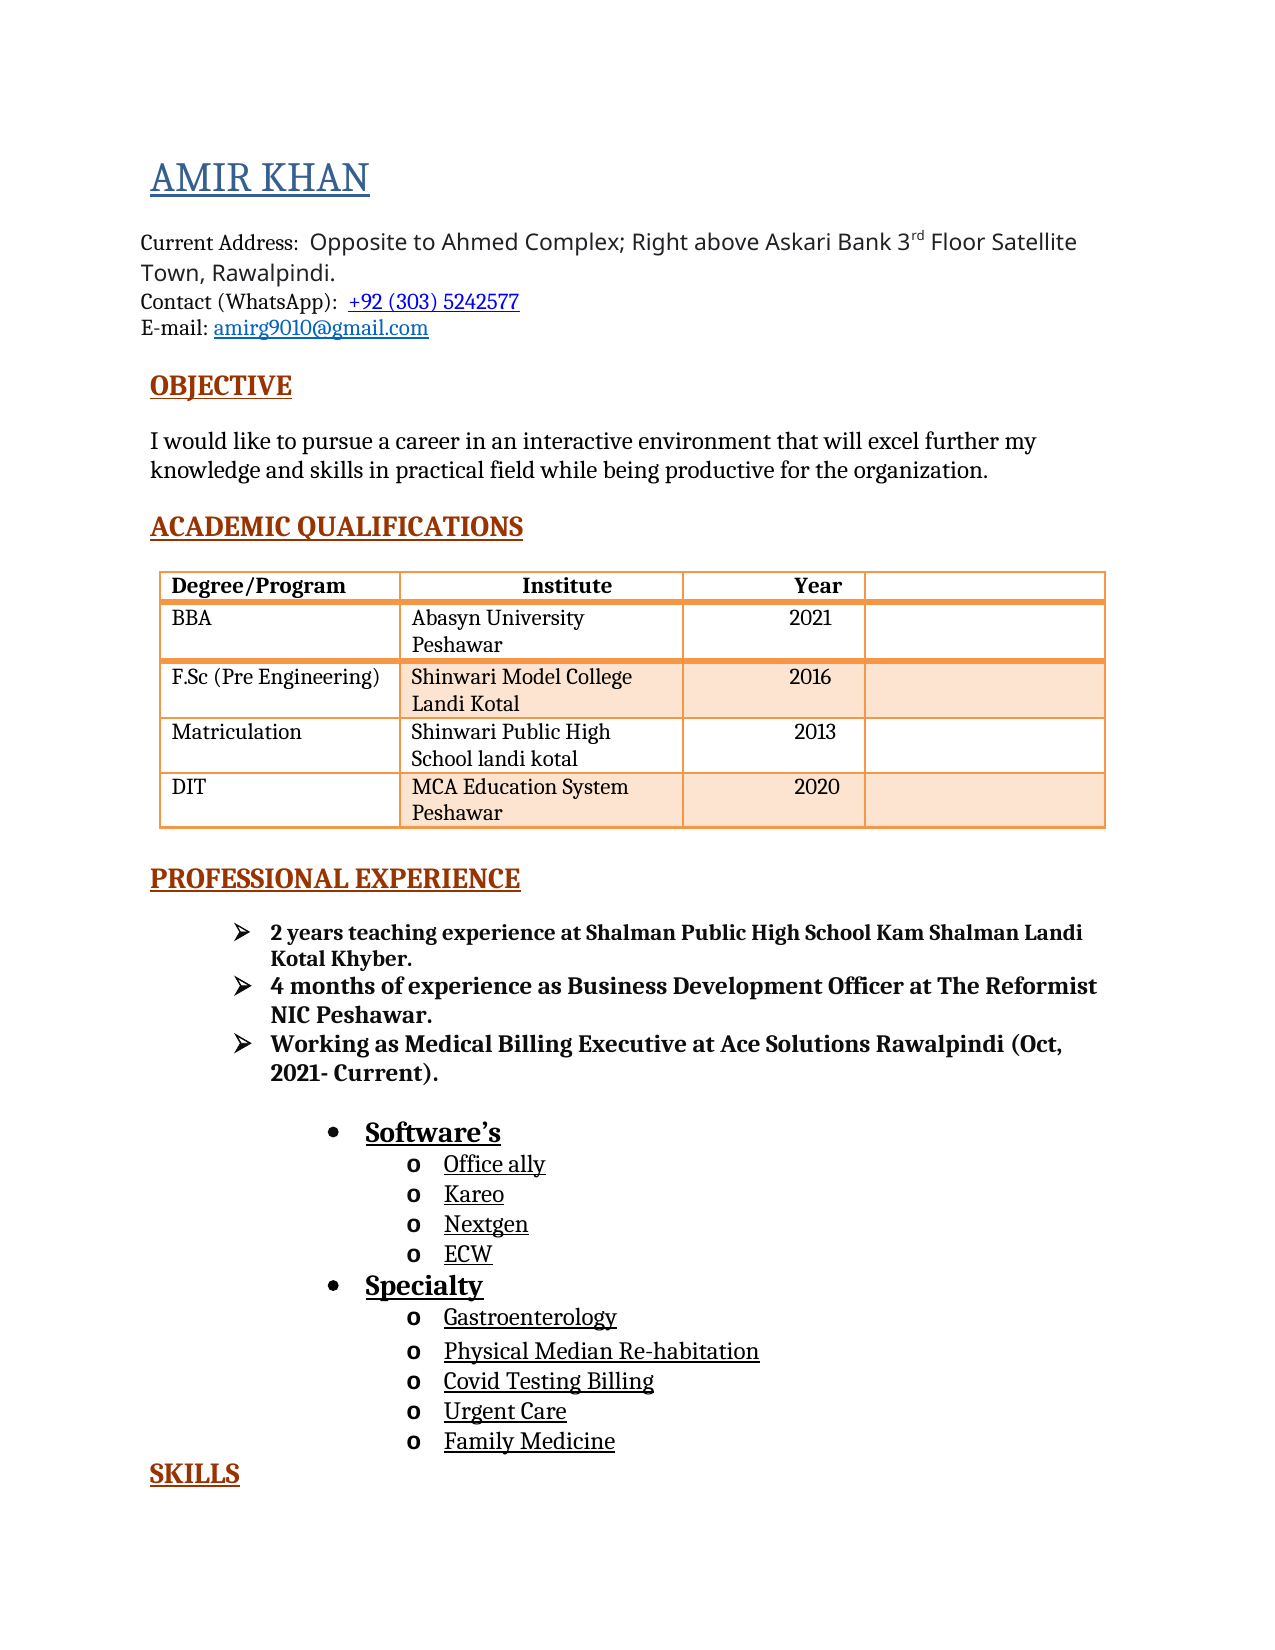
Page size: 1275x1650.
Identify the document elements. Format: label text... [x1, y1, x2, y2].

table_cell [866, 719, 1104, 772]
text Current Address: Opposite to Ahmed Complex; Right above Askari Bank 3rd Floor Satellite Town, Rawalpindi. [141, 226, 1125, 288]
list ECW [406, 1239, 1125, 1269]
text AMIR KHAN [150, 154, 1125, 202]
list Urgent Care [406, 1397, 1125, 1427]
list Covid Testing Billing [406, 1367, 1125, 1397]
table_cell MCA Education System Peshawar [401, 774, 682, 826]
table_cell 2021 [684, 605, 864, 658]
table_cell Shinwari Model College Landi Kotal [401, 664, 682, 717]
table_cell Matriculation [161, 719, 399, 772]
table_cell BBA [161, 605, 399, 658]
table_header Year [684, 573, 864, 599]
table_cell 2020 [684, 774, 864, 826]
table_header Institute [401, 573, 682, 599]
list 4 months of experience as Business Development Officer at The Reformist NIC Peshawar. [233, 972, 1125, 1030]
list Software’s [328, 1116, 1125, 1149]
text OBJECTIVE [150, 369, 1125, 403]
table_cell 2013 [684, 719, 864, 772]
list Nextgen [406, 1209, 1125, 1239]
text PROFESSIONAL EXPERIENCE [150, 862, 1125, 896]
text ACADEMIC QUALIFICATIONS [150, 511, 1125, 544]
table_cell F.Sc (Pre Engineering) [161, 664, 399, 717]
table_header Degree/Program [161, 573, 399, 599]
text Contact (WhatsApp): +92 (303) 5242577 [141, 288, 1125, 315]
table_cell Shinwari Public High School landi kotal [401, 719, 682, 772]
list Gastroenterology [406, 1303, 1125, 1333]
list Working as Medical Billing Executive at Ace Solutions Rawalpindi (Oct, 2021- Current). [233, 1030, 1125, 1087]
table_cell [866, 774, 1104, 826]
table_header [866, 573, 1104, 599]
list Specialty [328, 1269, 1125, 1303]
table_cell [866, 664, 1104, 717]
list Kareo [406, 1179, 1125, 1209]
list Physical Median Re-habitation [406, 1333, 1125, 1367]
table_cell DIT [161, 774, 399, 826]
text E-mail: amirg9010@gmail.com [141, 315, 1125, 341]
table_cell [866, 605, 1104, 658]
list 2 years teaching experience at Shalman Public High School Kam Shalman Landi Kotal Khyber. [233, 919, 1125, 972]
list Office ally [406, 1149, 1125, 1179]
text SKILLS [150, 1457, 1125, 1490]
list Family Medicine [406, 1427, 1125, 1457]
table_cell Abasyn University Peshawar [401, 605, 682, 658]
text I would like to pursue a career in an interactive environment that will excel further my knowledge and skills in practical field while being productive for the organization. [150, 427, 1125, 484]
table_cell 2016 [684, 664, 864, 717]
